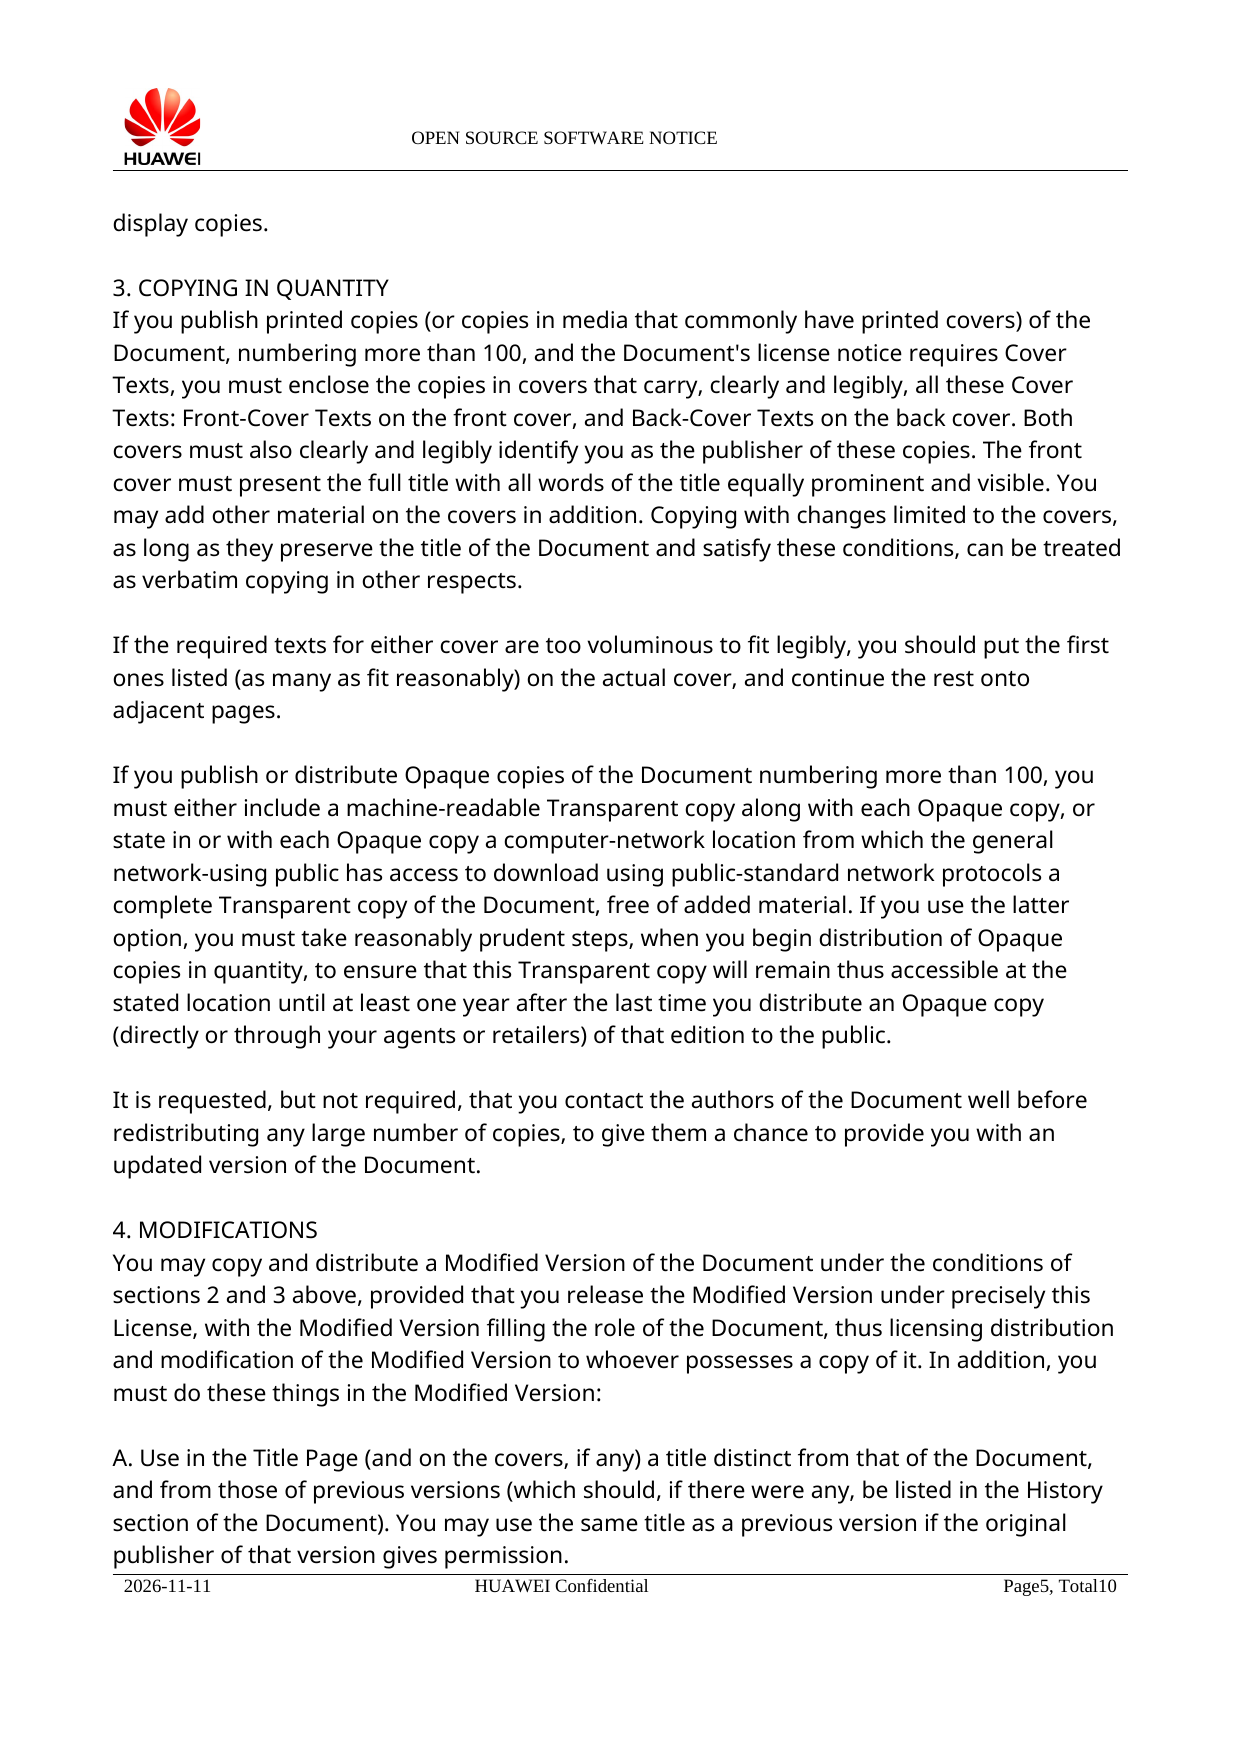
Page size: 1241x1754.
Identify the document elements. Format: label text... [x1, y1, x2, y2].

text If you publish printed copies (or copies in media that commonly have printed covers) of the Document, numbering more than 100, and the Document's license notice requires Cover Texts, you must enclose the copies in covers that carry, clearly and legibly, all these Cover Texts: Front-Cover Texts on the front cover, and Back-Cover Texts on the back cover. Both covers must also clearly and legibly identify you as the publisher of these copies. The front cover must present the full title with all words of the title equally prominent and visible. You may add other material on the covers in addition. Copying with changes limited to the covers, as long as they preserve the title of the Document and satisfy these conditions, can be treated as verbatim copying in other respects. [112, 304, 1128, 596]
text It is requested, but not required, that you contact the authors of the Document well before redistributing any large number of copies, to give them a chance to provide you with an updated version of the Document. [112, 1084, 1128, 1181]
text 3. COPYING IN QUANTITY [112, 271, 1128, 304]
text You may copy and distribute a Modified Version of the Document under the conditions of sections 2 and 3 above, provided that you release the Modified Version under precisely this License, with the Modified Version filling the role of the Document, thus licensing distribution and modification of the Modified Version to whoever possesses a copy of it. In addition, you must do these things in the Modified Version: [112, 1246, 1128, 1409]
text If the required texts for either cover are too voluminous to fit legibly, you should put the first ones listed (as many as fit reasonably) on the actual cover, and continue the rest onto adjacent pages. [112, 629, 1128, 726]
text A. Use in the Title Page (and on the covers, if any) a title distinct from that of the Document, and from those of previous versions (which should, if there were any, be listed in the History section of the Document). You may use the same title as a previous version if the original publisher of that version gives permission. [112, 1441, 1128, 1571]
text If you publish or distribute Opaque copies of the Document numbering more than 100, you must either include a machine-readable Transparent copy along with each Opaque copy, or state in or with each Opaque copy a computer-network location from which the general network-using public has access to download using public-standard network protocols a complete Transparent copy of the Document, free of added material. If you use the latter option, you must take reasonably prudent steps, when you begin distribution of Opaque copies in quantity, to ensure that this Transparent copy will remain thus accessible at the stated location until at least one year after the last time you distribute an Opaque copy (directly or through your agents or retailers) of that edition to the public. [112, 759, 1128, 1051]
text You may also lend copies, under the same conditions stated above, and you may publicly display copies. [112, 206, 1128, 239]
picture [124, 88, 201, 165]
text 4. MODIFICATIONS [112, 1214, 1128, 1246]
